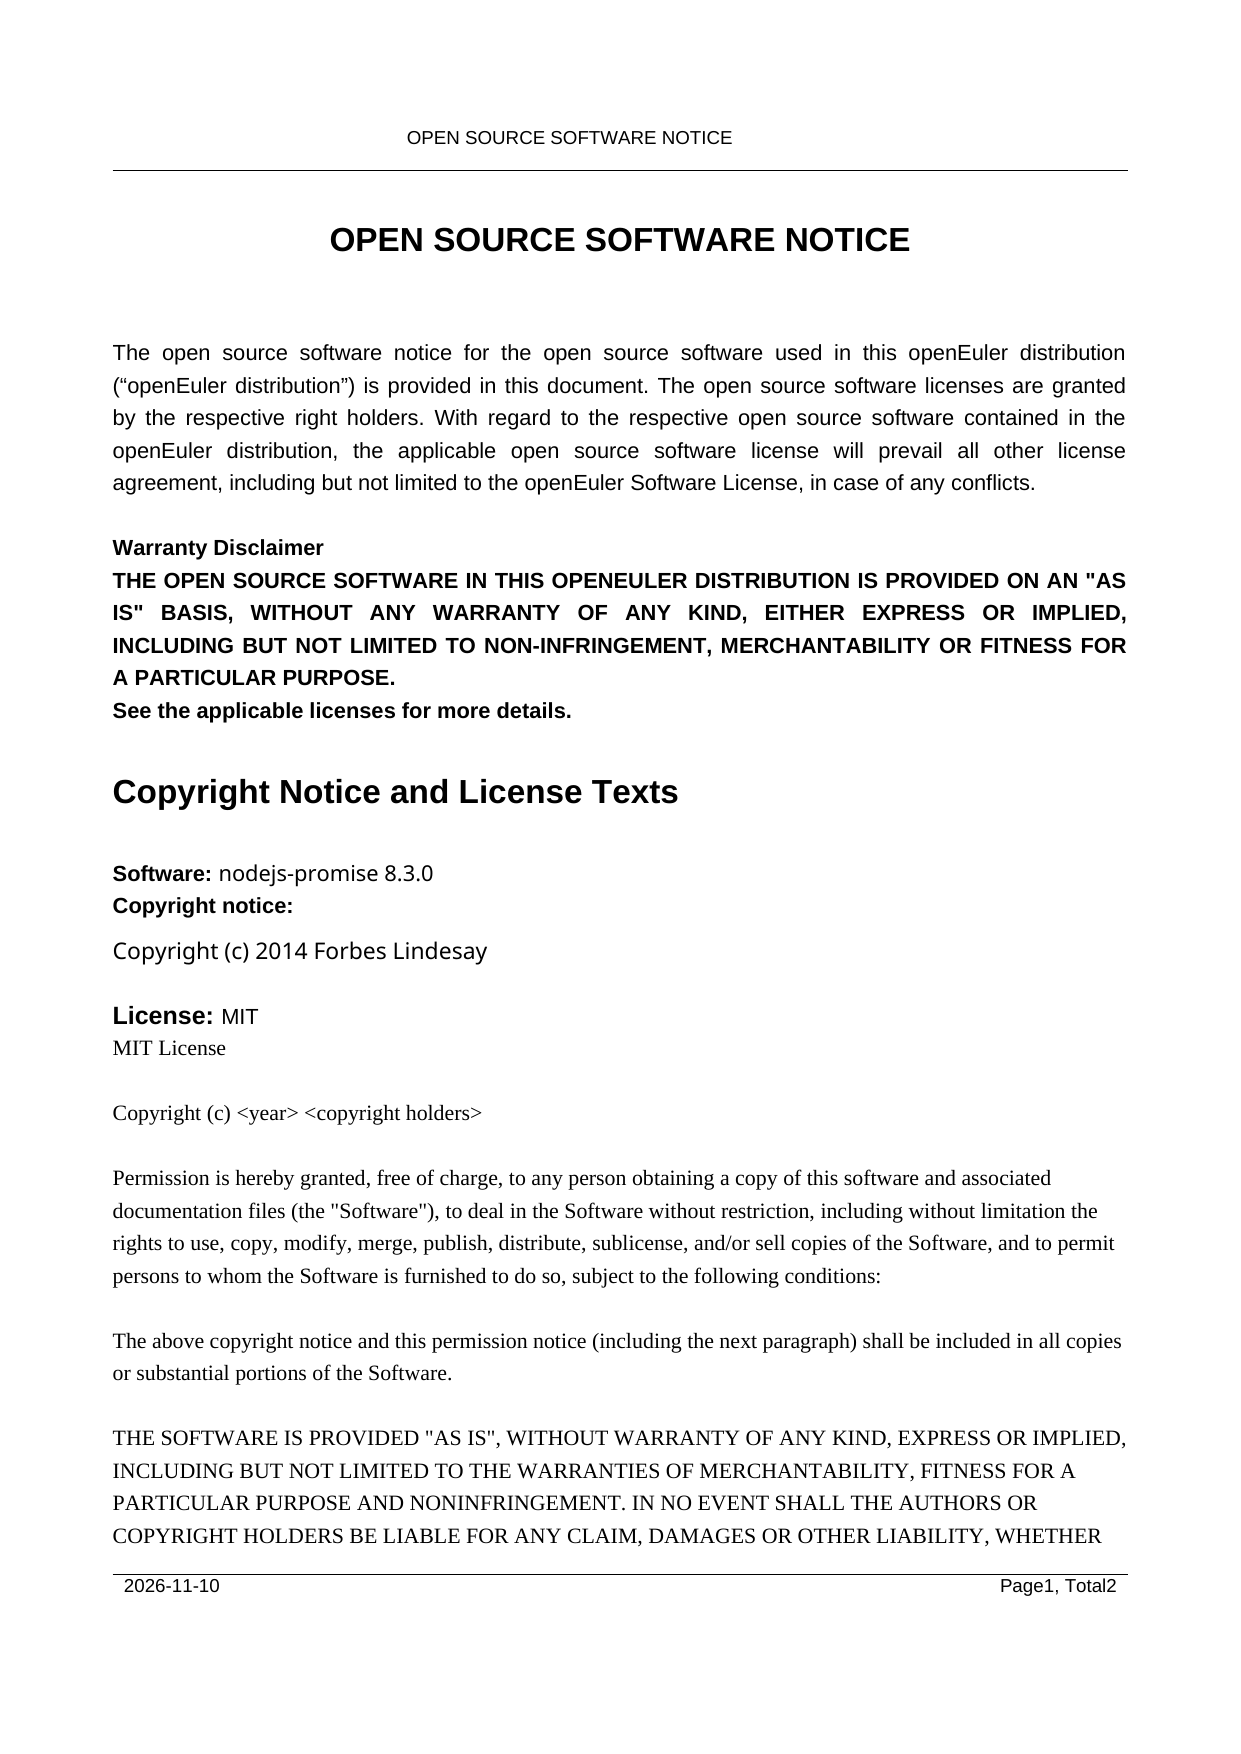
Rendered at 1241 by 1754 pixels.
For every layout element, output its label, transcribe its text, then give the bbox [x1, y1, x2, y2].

text Copyright (c) 2014 Forbes Lindesay [112, 934, 1128, 999]
title Software: nodejs-promise 8.3.0 [112, 856, 1128, 889]
text OPEN SOURCE SOFTWARE NOTICE [112, 206, 1128, 271]
text Copyright notice: [112, 889, 1128, 921]
text The open source software notice for the open source software used in this openEuler distribution (“openEuler distribution”) is provided in this document. The open source software licenses are granted by the respective right holders. With regard to the respective open source software contained in the openEuler distribution, the applicable open source software license will prevail all other license agreement, including but not limited to the openEuler Software License, in case of any conflicts. [112, 336, 1128, 499]
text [112, 1031, 1128, 1551]
text THE OPEN SOURCE SOFTWARE IN THIS OPENEULER DISTRIBUTION IS PROVIDED ON AN "AS IS" BASIS, WITHOUT ANY WARRANTY OF ANY KIND, EITHER EXPRESS OR IMPLIED, INCLUDING BUT NOT LIMITED TO NON-INFRINGEMENT, MERCHANTABILITY OR FITNESS FOR A PARTICULAR PURPOSE. See the applicable licenses for more details. [112, 564, 1128, 726]
text Copyright Notice and License Texts [112, 759, 1128, 824]
text License: MIT [112, 999, 1128, 1031]
text Warranty Disclaimer [112, 531, 1128, 564]
